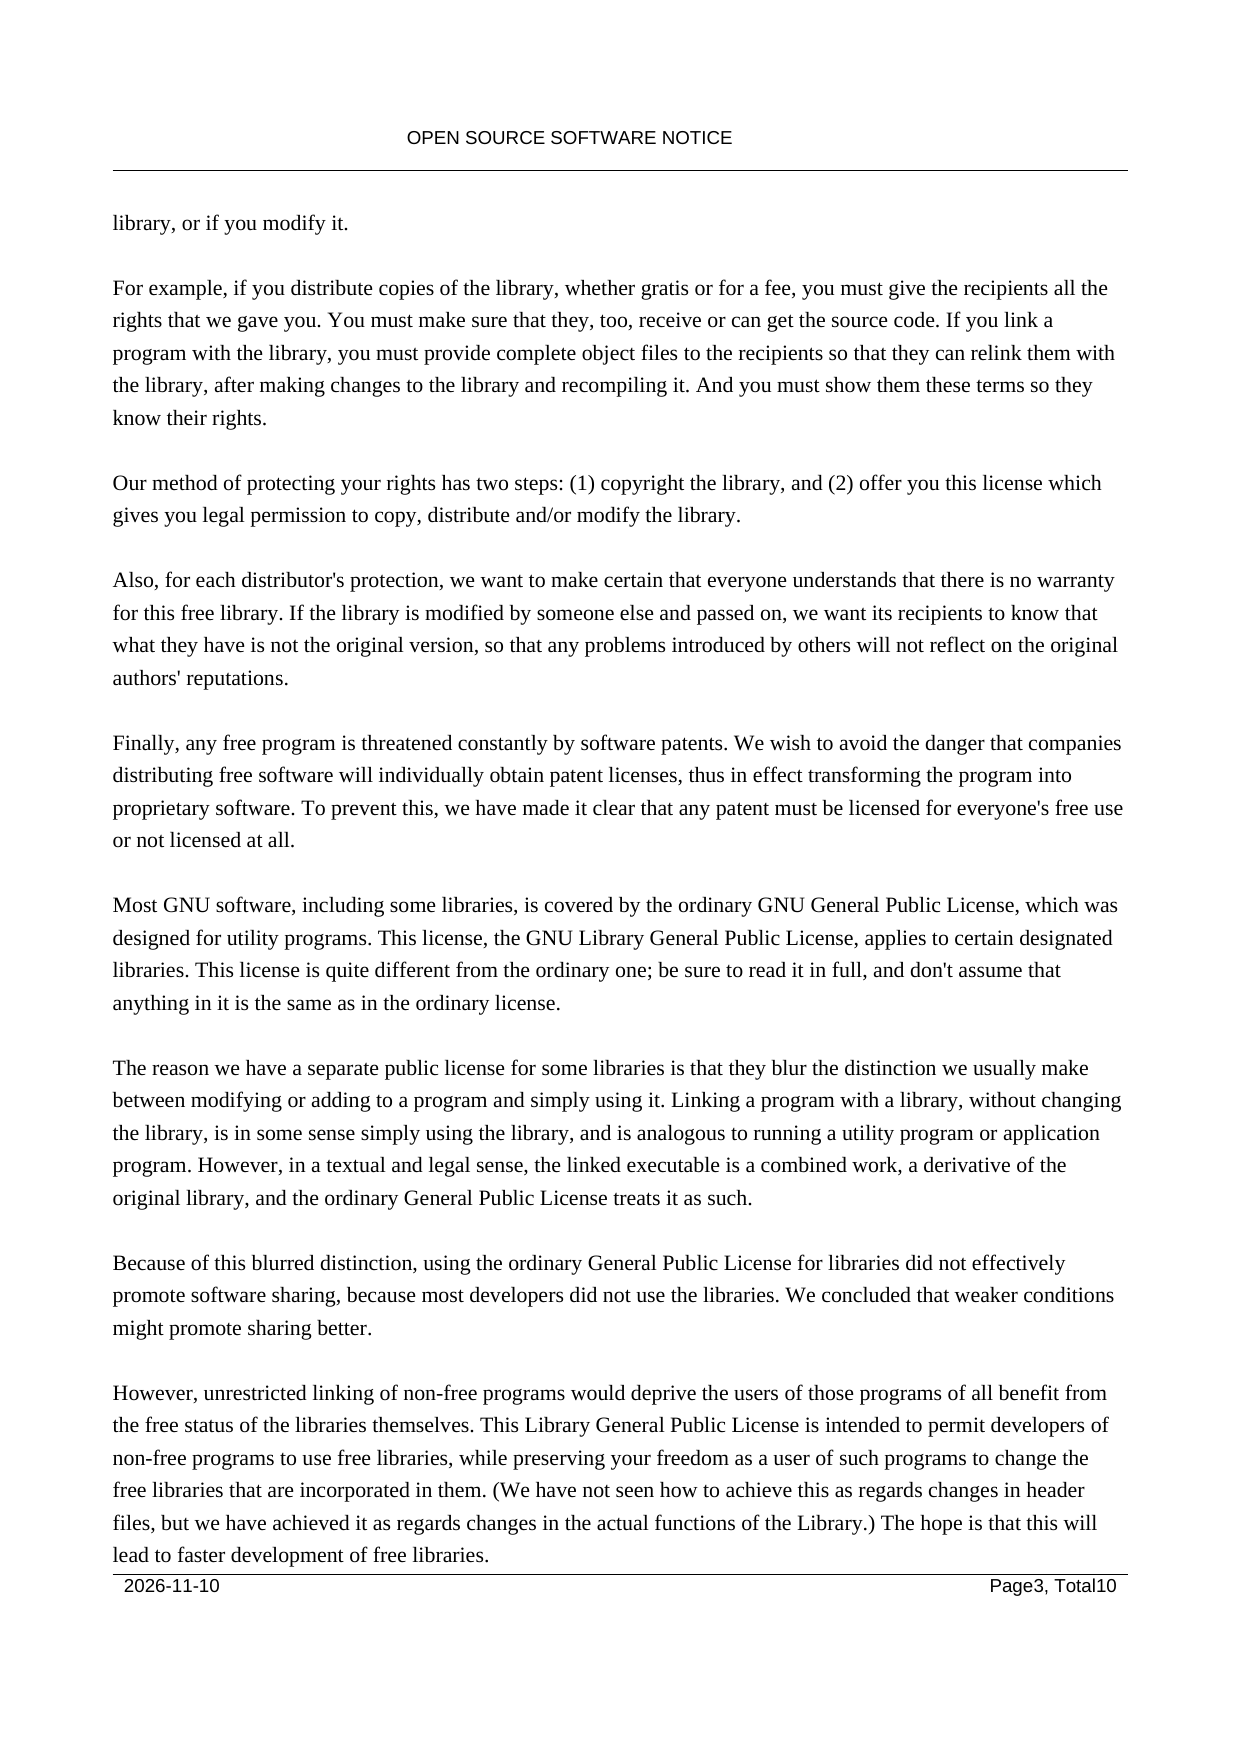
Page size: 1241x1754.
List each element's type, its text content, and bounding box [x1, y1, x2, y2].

text The reason we have a separate public license for some libraries is that they blur the distinction we usually make between modifying or adding to a program and simply using it. Linking a program with a library, without changing the library, is in some sense simply using the library, and is analogous to running a utility program or application program. However, in a textual and legal sense, the linked executable is a combined work, a derivative of the original library, and the ordinary General Public License treats it as such. [112, 1051, 1128, 1214]
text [112, 206, 1128, 239]
text Also, for each distributor's protection, we want to make certain that everyone understands that there is no warranty for this free library. If the library is modified by someone else and passed on, we want its recipients to know that what they have is not the original version, so that any problems introduced by others will not reflect on the original authors' reputations. [112, 564, 1128, 694]
text Because of this blurred distinction, using the ordinary General Public License for libraries did not effectively promote software sharing, because most developers did not use the libraries. We concluded that weaker conditions might promote sharing better. [112, 1246, 1128, 1344]
text However, unrestricted linking of non-free programs would deprive the users of those programs of all benefit from the free status of the libraries themselves. This Library General Public License is intended to permit developers of non-free programs to use free libraries, while preserving your freedom as a user of such programs to change the free libraries that are incorporated in them. (We have not seen how to achieve this as regards changes in header files, but we have achieved it as regards changes in the actual functions of the Library.) The hope is that this will lead to faster development of free libraries. [112, 1376, 1128, 1571]
text Most GNU software, including some libraries, is covered by the ordinary GNU General Public License, which was designed for utility programs. This license, the GNU Library General Public License, applies to certain designated libraries. This license is quite different from the ordinary one; be sure to read it in full, and don't assume that anything in it is the same as in the ordinary license. [112, 889, 1128, 1019]
text Our method of protecting your rights has two steps: (1) copyright the library, and (2) offer you this license which gives you legal permission to copy, distribute and/or modify the library. [112, 466, 1128, 531]
text For example, if you distribute copies of the library, whether gratis or for a fee, you must give the recipients all the rights that we gave you. You must make sure that they, too, receive or can get the source code. If you link a program with the library, you must provide complete object files to the recipients so that they can relink them with the library, after making changes to the library and recompiling it. And you must show them these terms so they know their rights. [112, 271, 1128, 434]
text Finally, any free program is threatened constantly by software patents. We wish to avoid the danger that companies distributing free software will individually obtain patent licenses, thus in effect transforming the program into proprietary software. To prevent this, we have made it clear that any patent must be licensed for everyone's free use or not licensed at all. [112, 726, 1128, 856]
